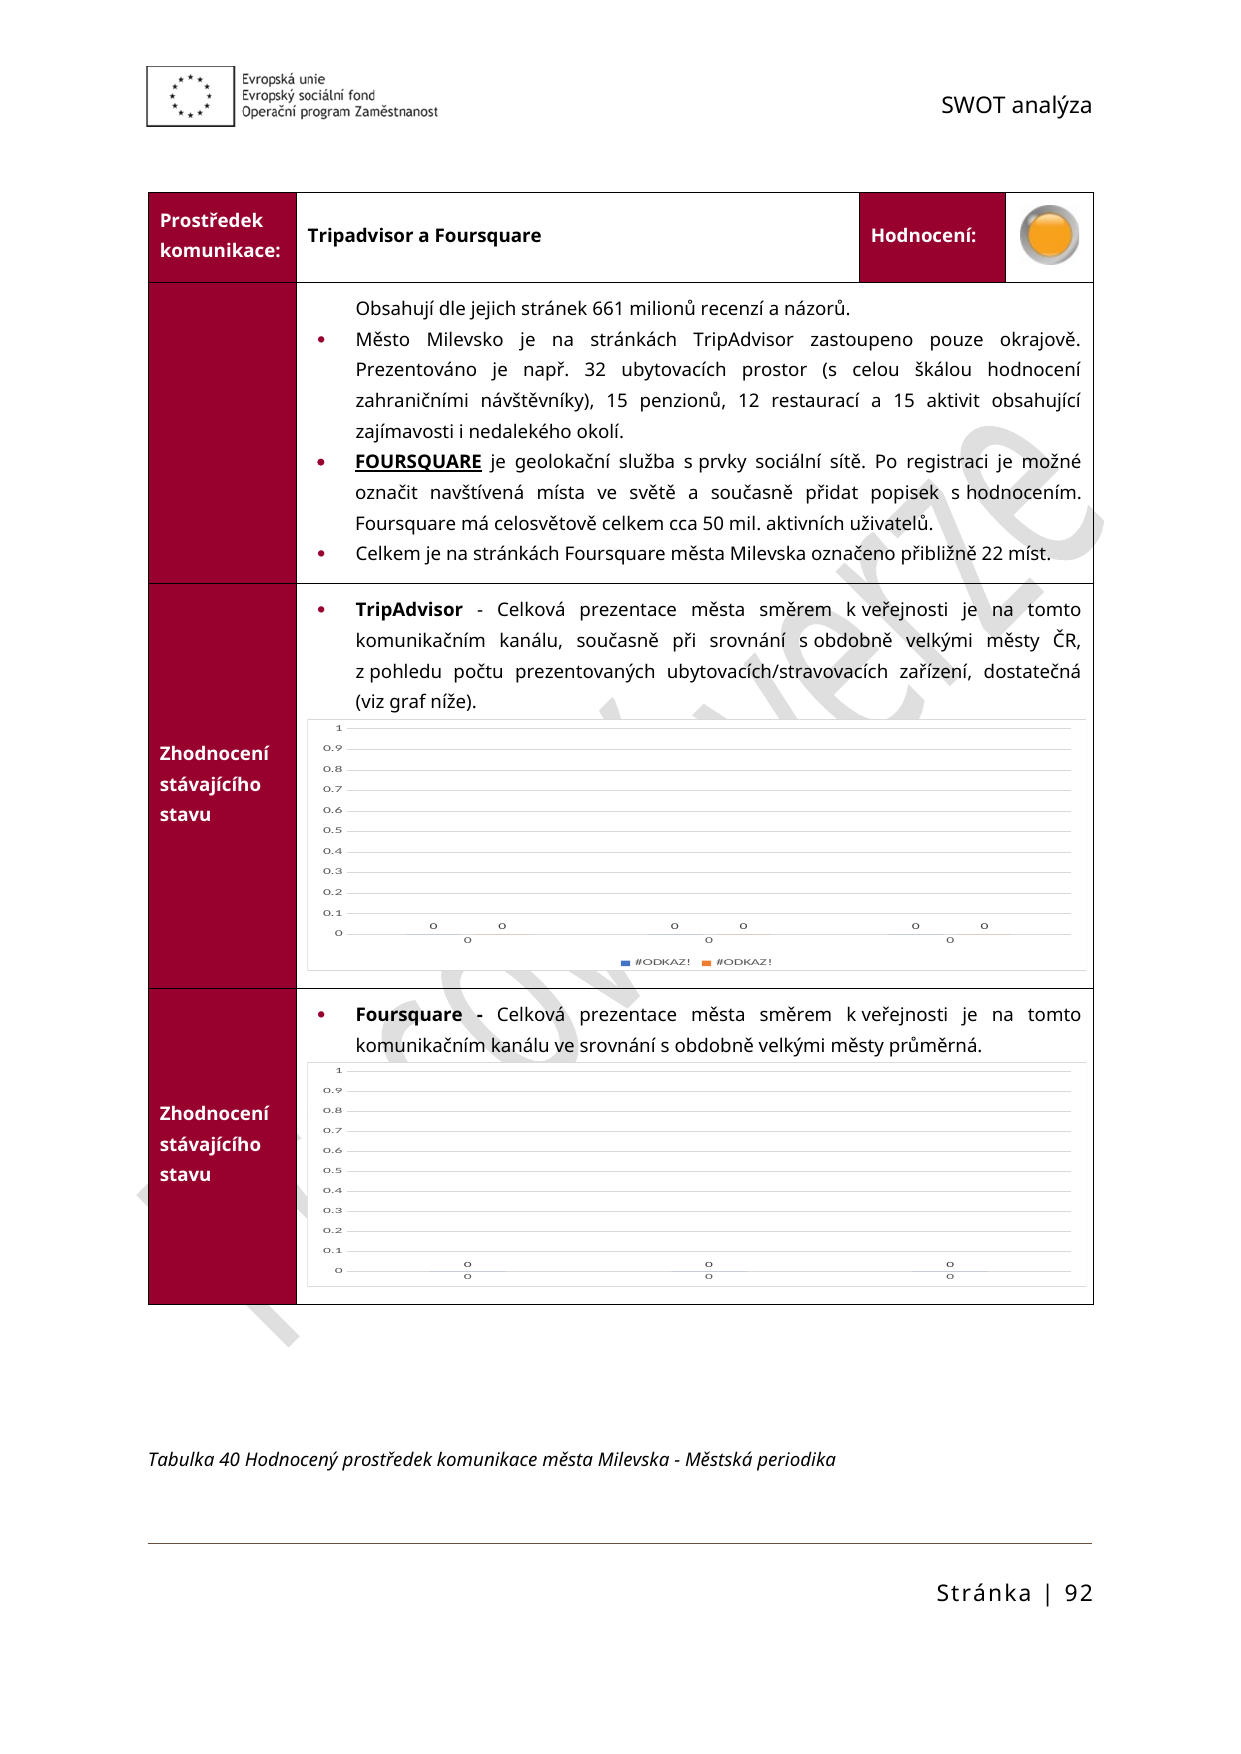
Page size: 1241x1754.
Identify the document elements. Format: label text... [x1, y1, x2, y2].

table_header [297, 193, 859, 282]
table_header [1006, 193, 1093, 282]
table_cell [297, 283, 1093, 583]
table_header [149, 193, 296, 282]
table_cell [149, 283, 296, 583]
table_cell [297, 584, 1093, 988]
text Tabulka 40 Hodnocený prostředek komunikace města Milevska - Městská periodika [148, 1447, 1092, 1472]
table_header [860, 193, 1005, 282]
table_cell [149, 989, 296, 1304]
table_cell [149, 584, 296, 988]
picture [146, 66, 438, 127]
picture [1020, 205, 1080, 265]
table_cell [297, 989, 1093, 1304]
